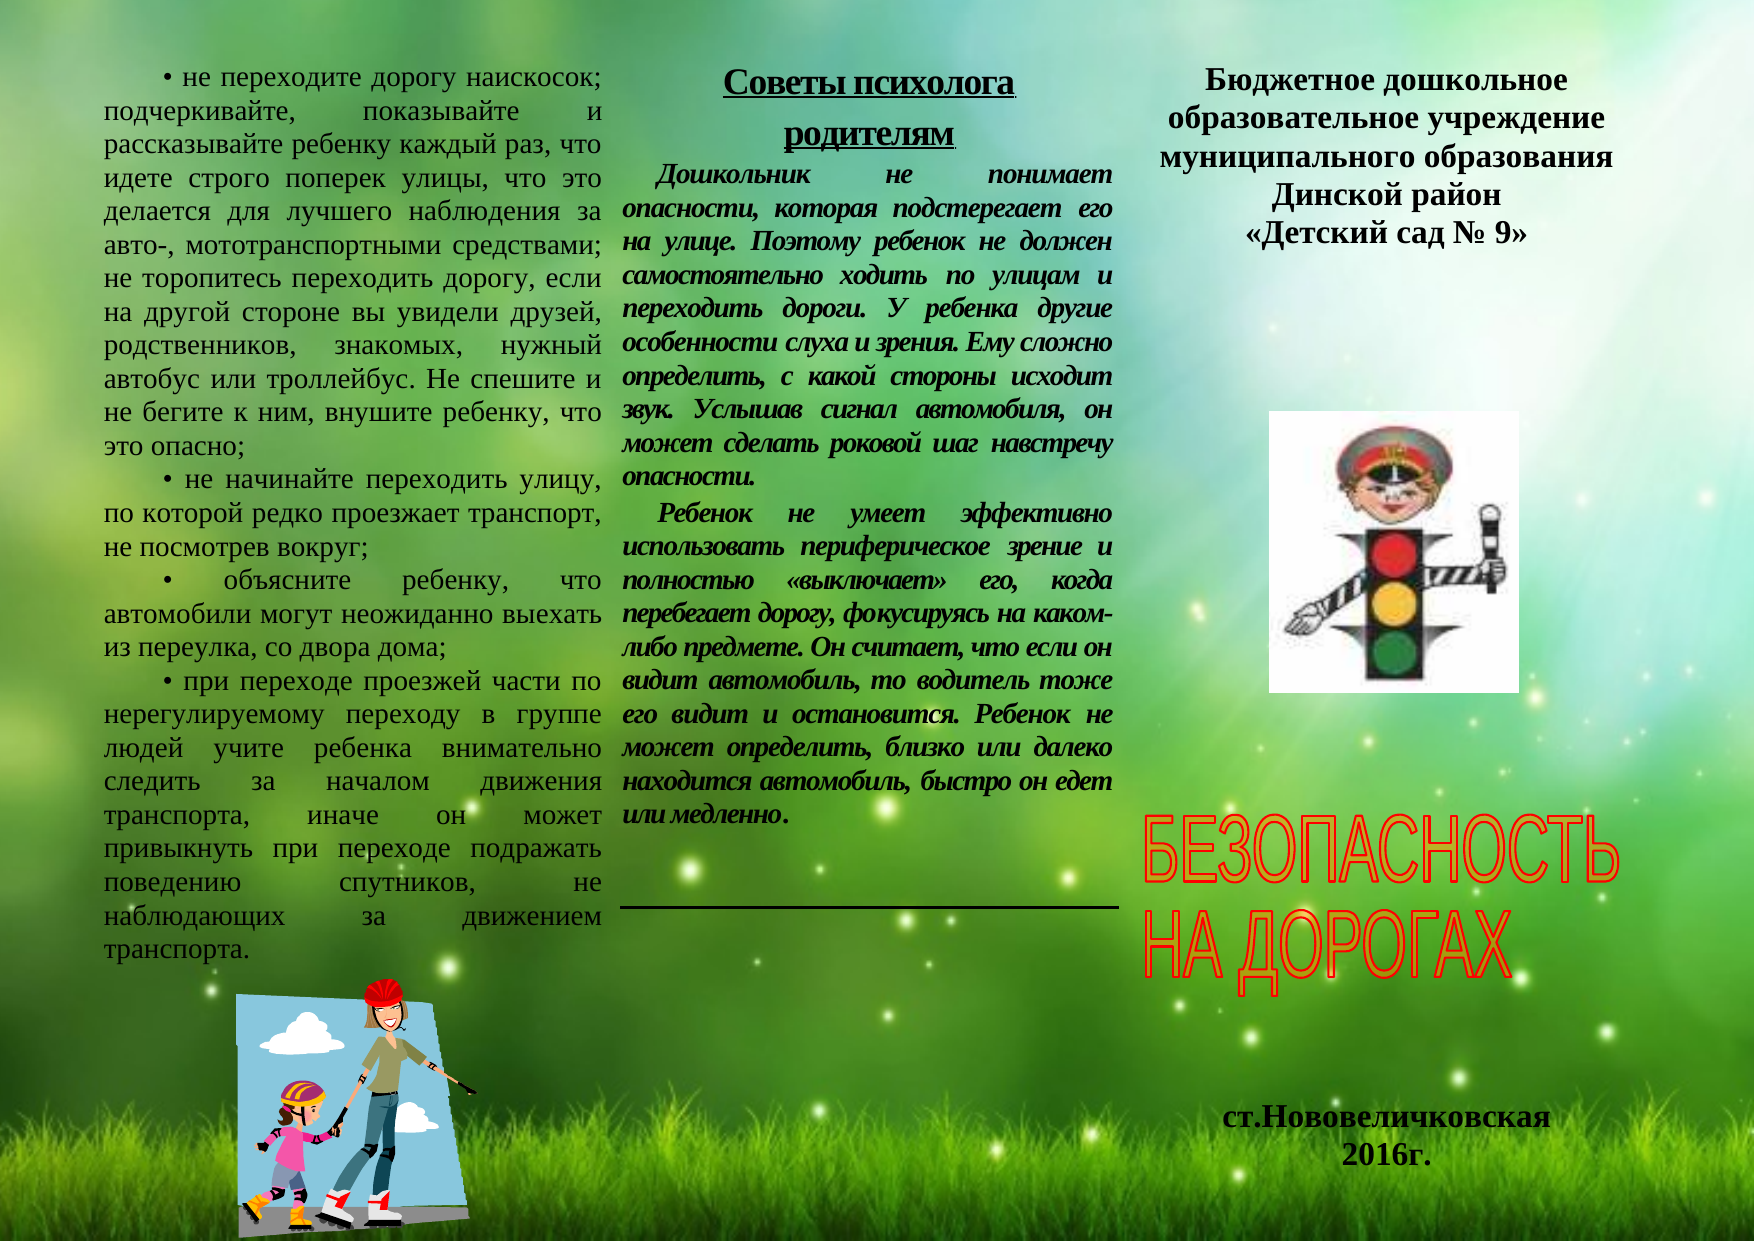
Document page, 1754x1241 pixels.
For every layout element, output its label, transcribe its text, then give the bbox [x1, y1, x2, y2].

text Дошкольник не понимает опасности, которая подстерегает его на улице. Поэтому ребенок не должен самостоятельно ходить по улицам и переходить дороги. У ребенка другие особенности слуха и зрения. Ему сложно определить, с какой стороны исходит звук. Услышав сигнал автомобиля, он может сделать роковой шаг навстречу опасности. [622, 156, 1113, 492]
text муниципального образования Динской район [1137, 136, 1636, 212]
text • не начинайте переходить улицу, по которой редко проезжает транспорт, не посмотрев вокруг; [103, 462, 602, 562]
text • при переходе проезжей части по нерегулируемому переходу в группе людей учите ребенка внимательно следить за началом движения транспорта, иначе он может привыкнуть при переходе подражать поведению спутников, не наблюдающих за движением транспорта. [103, 663, 602, 965]
text Бюджетное дошкольное образовательное учреждение [1137, 59, 1636, 136]
text 2016г. [1137, 1134, 1636, 1173]
text • объясните ребенку, что автомобили могут неожиданно выехать из переулка, со двора дома; [103, 562, 602, 663]
text «Детский сад № 9» [1137, 212, 1636, 251]
text Ребенок не умеет эффективно использовать периферическое зрение и полностью «выключает» его, когда перебегает дорогу, фокусируясь на каком-либо предмете. Он считает, что если он видит автомобиль, то водитель тоже его видит и остановится. Ребенок не может определить, близко или далеко находится автомобиль, быстро он едет или медленно. [622, 495, 1113, 830]
text родителям [621, 110, 1119, 153]
text ст.Нововеличковская [1137, 1096, 1636, 1134]
picture [0, 0, 1754, 1241]
text Советы психолога [620, 59, 1119, 102]
text • не переходите дорогу наискосок; подчеркивайте, показывайте и рассказывайте ребенку каждый раз, что идете строго поперек улицы, что это делается для лучшего наблюдения за авто-, мототранспортными средствами; не торопитесь переходить дорогу, если на другой стороне вы увидели друзей, родственников, знакомых, нужный автобус или троллейбус. Не спешите и не бегите к ним, внушите ребенку, что это опасно; [103, 59, 602, 462]
